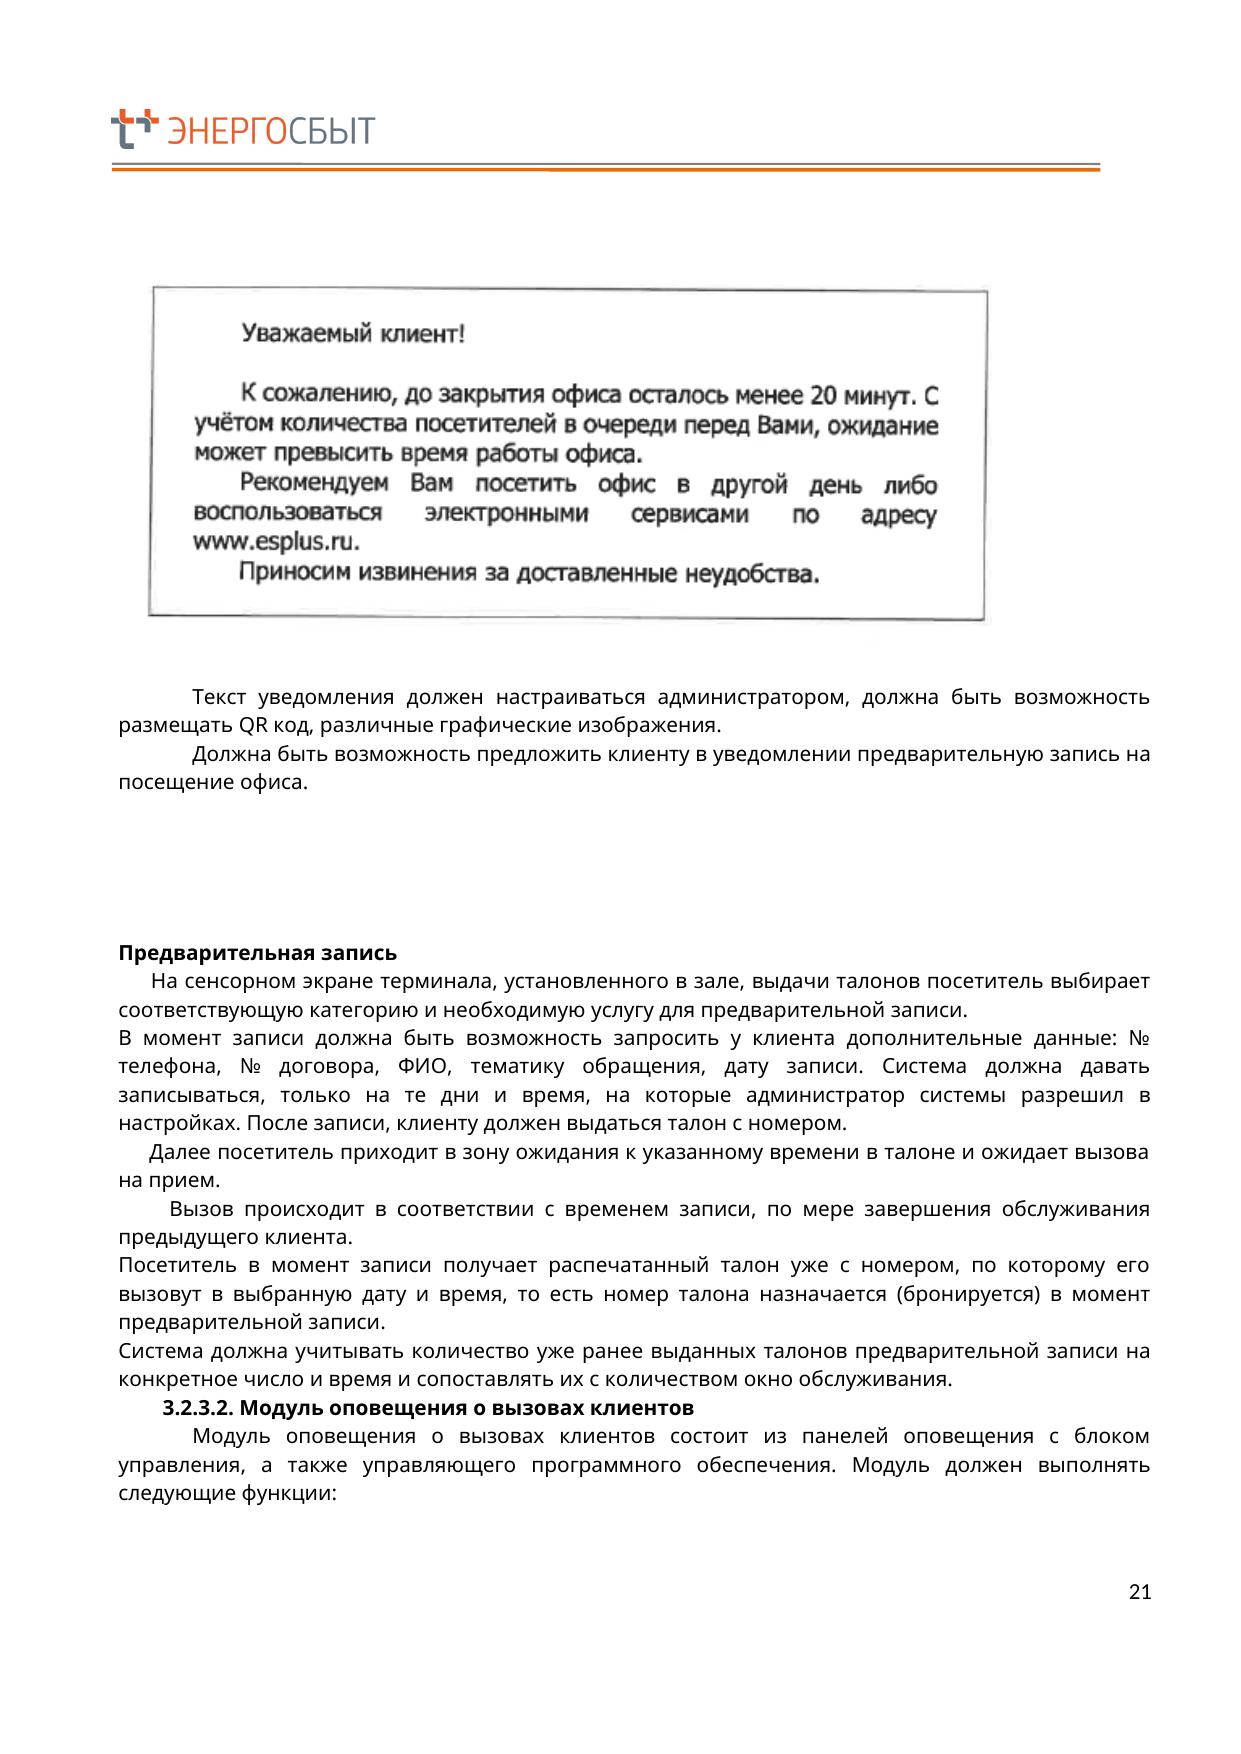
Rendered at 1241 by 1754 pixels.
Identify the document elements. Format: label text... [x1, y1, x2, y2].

text Вызов происходит в соответствии с временем записи, по мере завершения обслуживания предыдущего клиента. [118, 1194, 1152, 1251]
text В момент записи должна быть возможность запросить у клиента дополнительные данные: № телефона, № договора, ФИО, тематику обращения, дату записи. Система должна давать записываться, только на те дни и время, на которые администратор системы разрешил в настройках. После записи, клиенту должен выдаться талон с номером. [118, 1023, 1152, 1137]
text Текст уведомления должен настраиваться администратором, должна быть возможность размещать QR код, различные графические изображения. [118, 682, 1152, 739]
text Далее посетитель приходит в зону ожидания к указанному времени в талоне и ожидает вызова на прием. [118, 1137, 1152, 1194]
picture [118, 263, 1015, 663]
text На сенсорном экране терминала, установленного в зале, выдачи талонов посетитель выбирает соответствующую категорию и необходимую услугу для предварительной записи. [118, 966, 1152, 1023]
text Модуль оповещения о вызовах клиентов состоит из панелей оповещения с блоком управления, а также управляющего программного обеспечения. Модуль должен выполнять следующие функции: [118, 1421, 1152, 1507]
text Предварительная запись [118, 938, 1152, 966]
text Должна быть возможность предложить клиенту в уведомлении предварительную запись на посещение офиса. [118, 739, 1152, 796]
picture [111, 109, 380, 149]
text Посетитель в момент записи получает распечатанный талон уже с номером, по которому его вызовут в выбранную дату и время, то есть номер талона назначается (бронируется) в момент предварительной записи. [118, 1251, 1152, 1336]
text Система должна учитывать количество уже ранее выданных талонов предварительной записи на конкретное число и время и сопоставлять их с количеством окно обслуживания. [118, 1336, 1152, 1393]
text 3.2.3.2. Модуль оповещения о вызовах клиентов [162, 1393, 1152, 1421]
